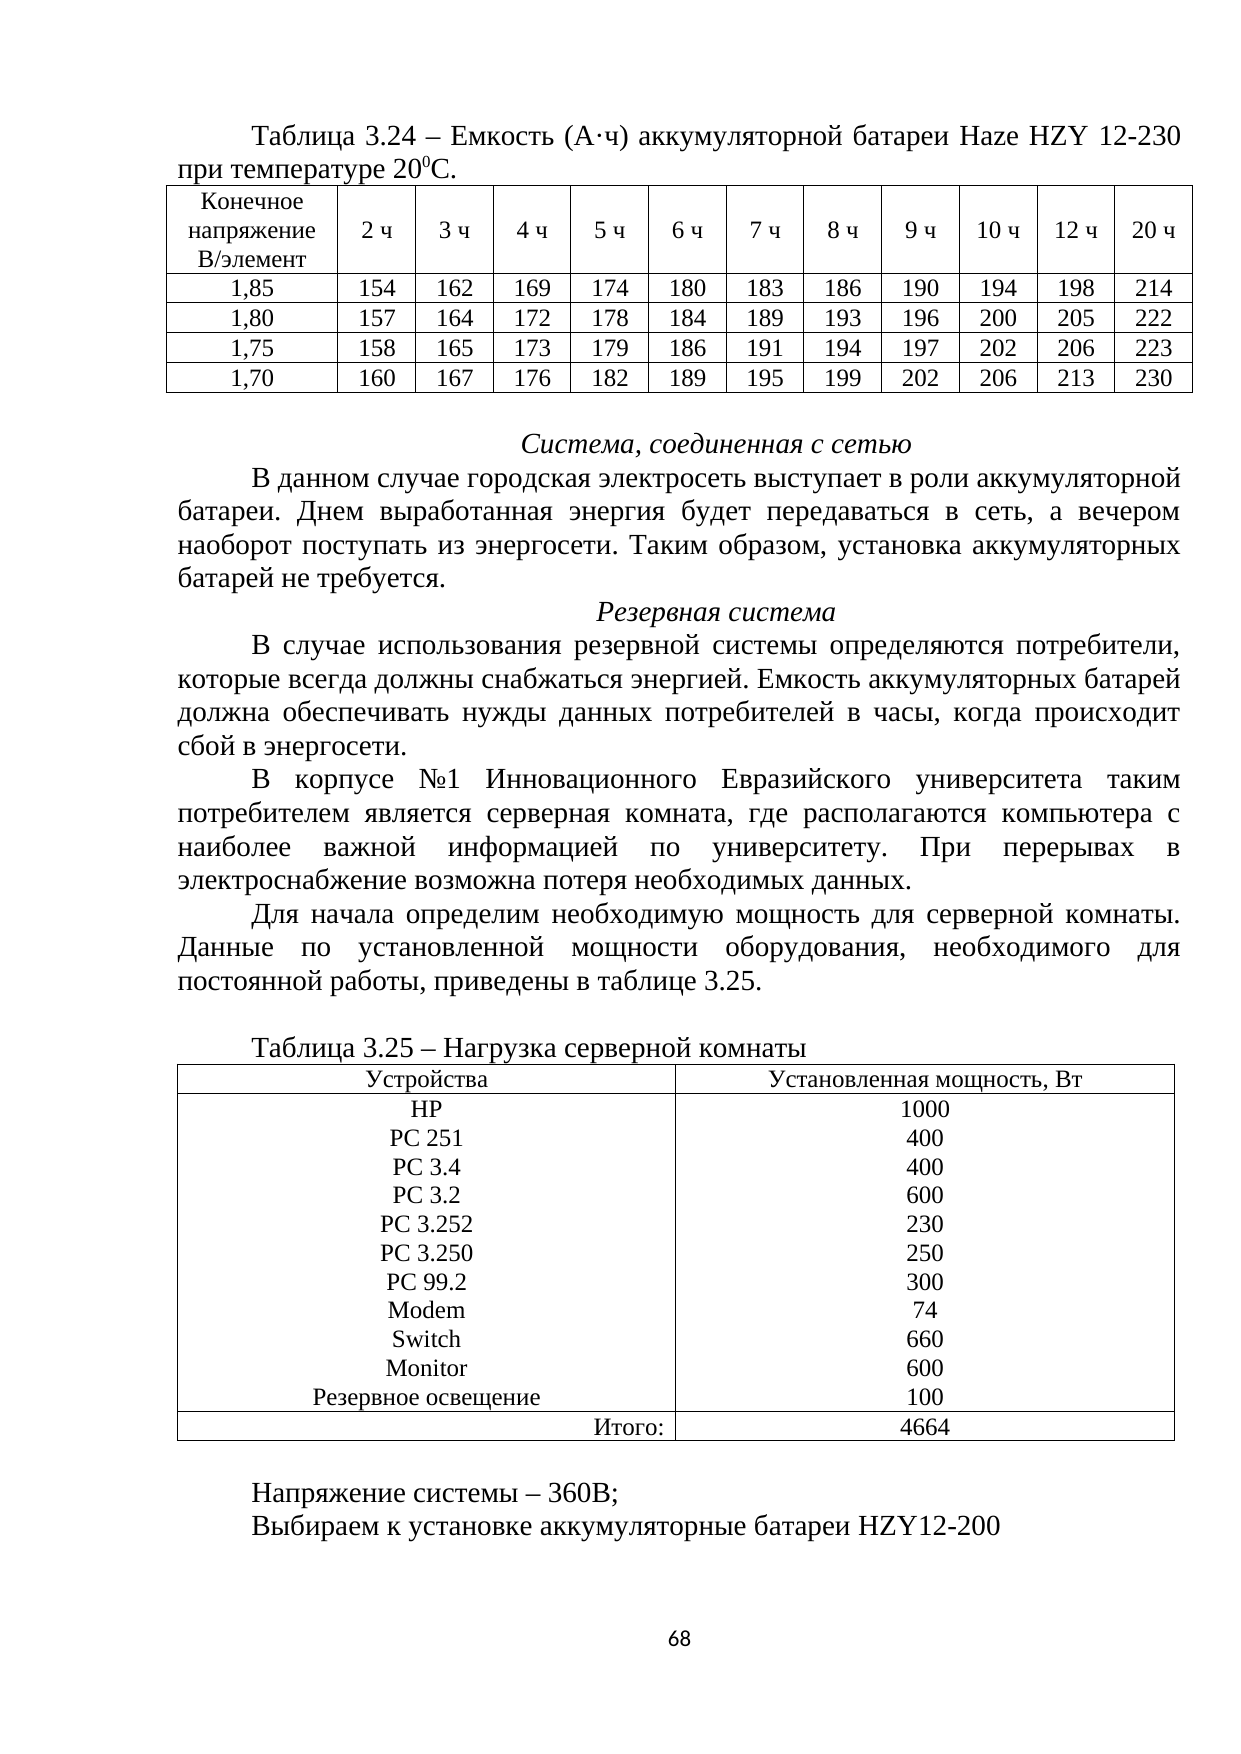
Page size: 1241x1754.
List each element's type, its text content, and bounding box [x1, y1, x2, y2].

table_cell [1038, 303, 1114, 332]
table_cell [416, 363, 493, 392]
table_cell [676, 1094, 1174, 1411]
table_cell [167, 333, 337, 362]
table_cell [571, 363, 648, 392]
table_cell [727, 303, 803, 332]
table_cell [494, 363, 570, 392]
text Выбираем к установке аккумуляторные батареи HZY12-200 [177, 1508, 1181, 1542]
text Для начала определим необходимую мощность для серверной комнаты. Данные по установленной мощности оборудования, необходимого для постоянной работы, приведены в таблице 3.25. [177, 896, 1181, 996]
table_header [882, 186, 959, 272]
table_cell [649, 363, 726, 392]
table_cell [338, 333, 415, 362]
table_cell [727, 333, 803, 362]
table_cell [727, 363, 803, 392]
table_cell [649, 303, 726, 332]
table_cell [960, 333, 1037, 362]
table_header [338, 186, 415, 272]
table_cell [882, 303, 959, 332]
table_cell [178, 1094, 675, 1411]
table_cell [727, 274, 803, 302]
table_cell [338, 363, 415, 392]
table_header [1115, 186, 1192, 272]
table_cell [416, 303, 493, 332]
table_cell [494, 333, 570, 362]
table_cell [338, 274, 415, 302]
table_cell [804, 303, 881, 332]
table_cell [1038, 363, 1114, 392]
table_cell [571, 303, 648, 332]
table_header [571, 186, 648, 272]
text В случае использования резервной системы определяются потребители, которые всегда должны снабжаться энергией. Емкость аккумуляторных батарей должна обеспечивать нужды данных потребителей в часы, когда происходит сбой в энергосети. [177, 627, 1181, 762]
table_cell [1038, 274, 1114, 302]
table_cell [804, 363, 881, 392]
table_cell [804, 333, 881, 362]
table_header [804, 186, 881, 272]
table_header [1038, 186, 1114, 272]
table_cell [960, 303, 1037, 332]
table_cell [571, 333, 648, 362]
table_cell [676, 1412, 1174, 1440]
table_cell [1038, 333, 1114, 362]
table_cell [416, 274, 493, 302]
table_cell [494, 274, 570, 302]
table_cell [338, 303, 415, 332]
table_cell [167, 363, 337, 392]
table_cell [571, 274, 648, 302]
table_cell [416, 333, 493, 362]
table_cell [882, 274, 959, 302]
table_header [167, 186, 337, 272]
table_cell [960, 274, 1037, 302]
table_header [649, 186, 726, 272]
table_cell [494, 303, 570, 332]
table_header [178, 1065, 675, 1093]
text Система, соединенная с сетью [177, 426, 1181, 460]
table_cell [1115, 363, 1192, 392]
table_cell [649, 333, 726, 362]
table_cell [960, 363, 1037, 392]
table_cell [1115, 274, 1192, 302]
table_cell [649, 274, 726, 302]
text Таблица 3.24 – Емкость (А·ч) аккумуляторной батареи Haze HZY 12-230 при температуре 200С. [177, 118, 1181, 185]
text В корпусе №1 Инновационного Евразийского университета таким потребителем является серверная комната, где располагаются компьютера с наиболее важной информацией по университету. При перерывах в электроснабжение возможна потеря необходимых данных. [177, 762, 1181, 896]
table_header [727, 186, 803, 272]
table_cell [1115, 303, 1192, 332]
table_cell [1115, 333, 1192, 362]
text Напряжение системы – 360В; [177, 1475, 1181, 1508]
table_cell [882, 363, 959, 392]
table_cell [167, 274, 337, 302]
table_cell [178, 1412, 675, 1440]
text Таблица 3.25 – Нагрузка серверной комнаты [177, 1030, 1181, 1063]
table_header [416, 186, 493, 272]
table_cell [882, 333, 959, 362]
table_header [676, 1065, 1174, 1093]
text В данном случае городская электросеть выступает в роли аккумуляторной батареи. Днем выработанная энергия будет передаваться в сеть, а вечером наоборот поступать из энергосети. Таким образом, установка аккумуляторных батарей не требуется. [177, 460, 1181, 594]
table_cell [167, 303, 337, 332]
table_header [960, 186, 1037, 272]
text Резервная система [177, 594, 1181, 627]
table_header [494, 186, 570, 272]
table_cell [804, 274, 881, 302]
